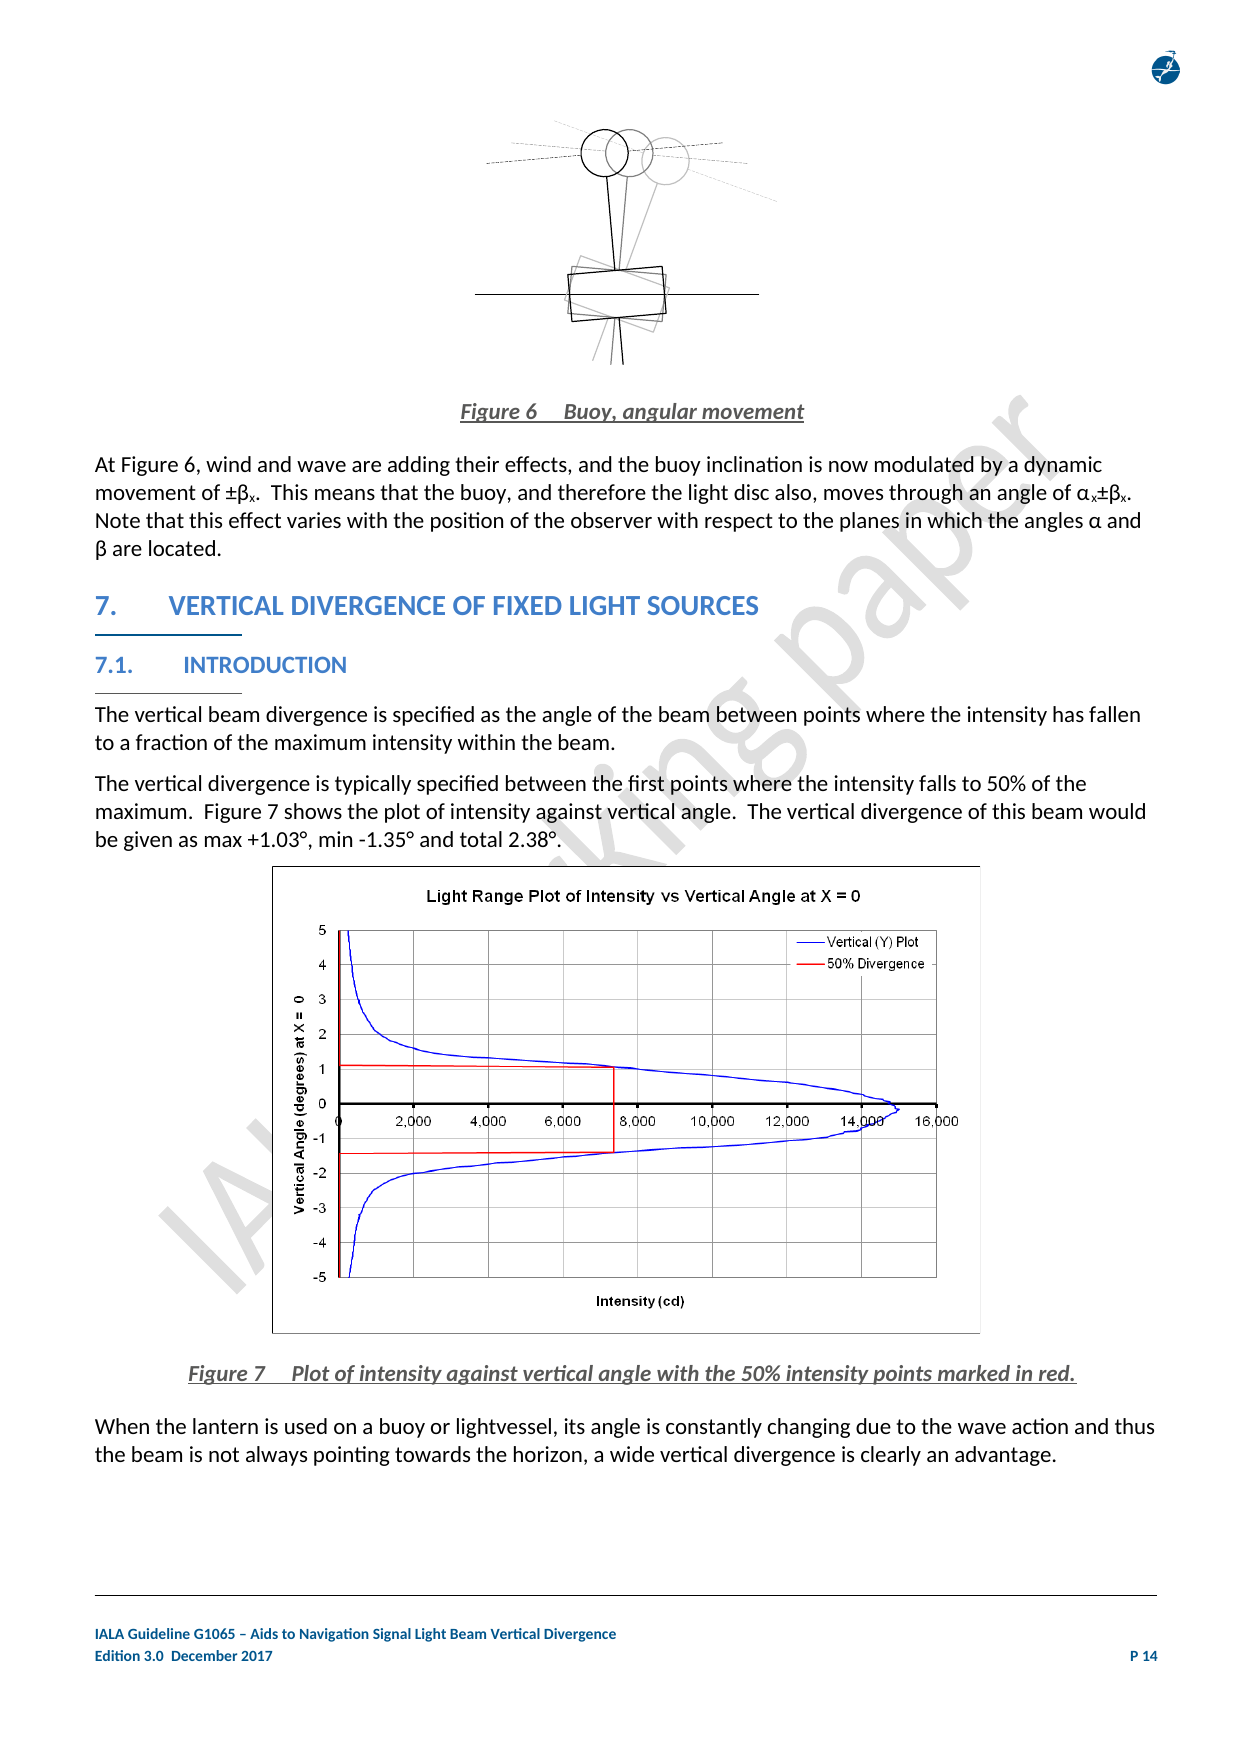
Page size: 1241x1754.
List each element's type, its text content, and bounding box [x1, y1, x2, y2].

text When the lantern is used on a buoy or lightvessel, its angle is constantly changing due to the wave action and thus the beam is not always pointing towards the horizon, a wide vertical divergence is clearly an advantage. [94, 1412, 1157, 1468]
text At Figure 6, wind and wave are adding their effects, and the buoy inclination is now modulated by a dynamic movement of ±βx. This means that the buoy, and therefore the light disc also, moves through an angle of αx±βx. Note that this effect varies with the position of the observer with respect to the planes in which the angles α and β are located. [94, 450, 1157, 562]
picture [1120, 0, 1239, 119]
text Plot of intensity against vertical angle with the 50% intensity points marked in red. [109, 1359, 1157, 1387]
subtitle VERTICAL DIVERGENCE OF FIXED LIGHT SOURCES [94, 587, 1157, 623]
text The vertical beam divergence is specified as the angle of the beam between points where the intensity has fallen to a fraction of the maximum intensity within the beam. [94, 700, 1157, 756]
subtitle Introduction [94, 649, 1157, 679]
text The vertical divergence is typically specified between the first points where the intensity falls to 50% of the maximum. Figure 7 shows the plot of intensity against vertical angle. The vertical divergence of this beam would be given as max +1.03°, min -1.35° and total 2.38°. [94, 769, 1157, 853]
text Buoy, angular movement [109, 397, 1157, 425]
picture [271, 865, 981, 1334]
